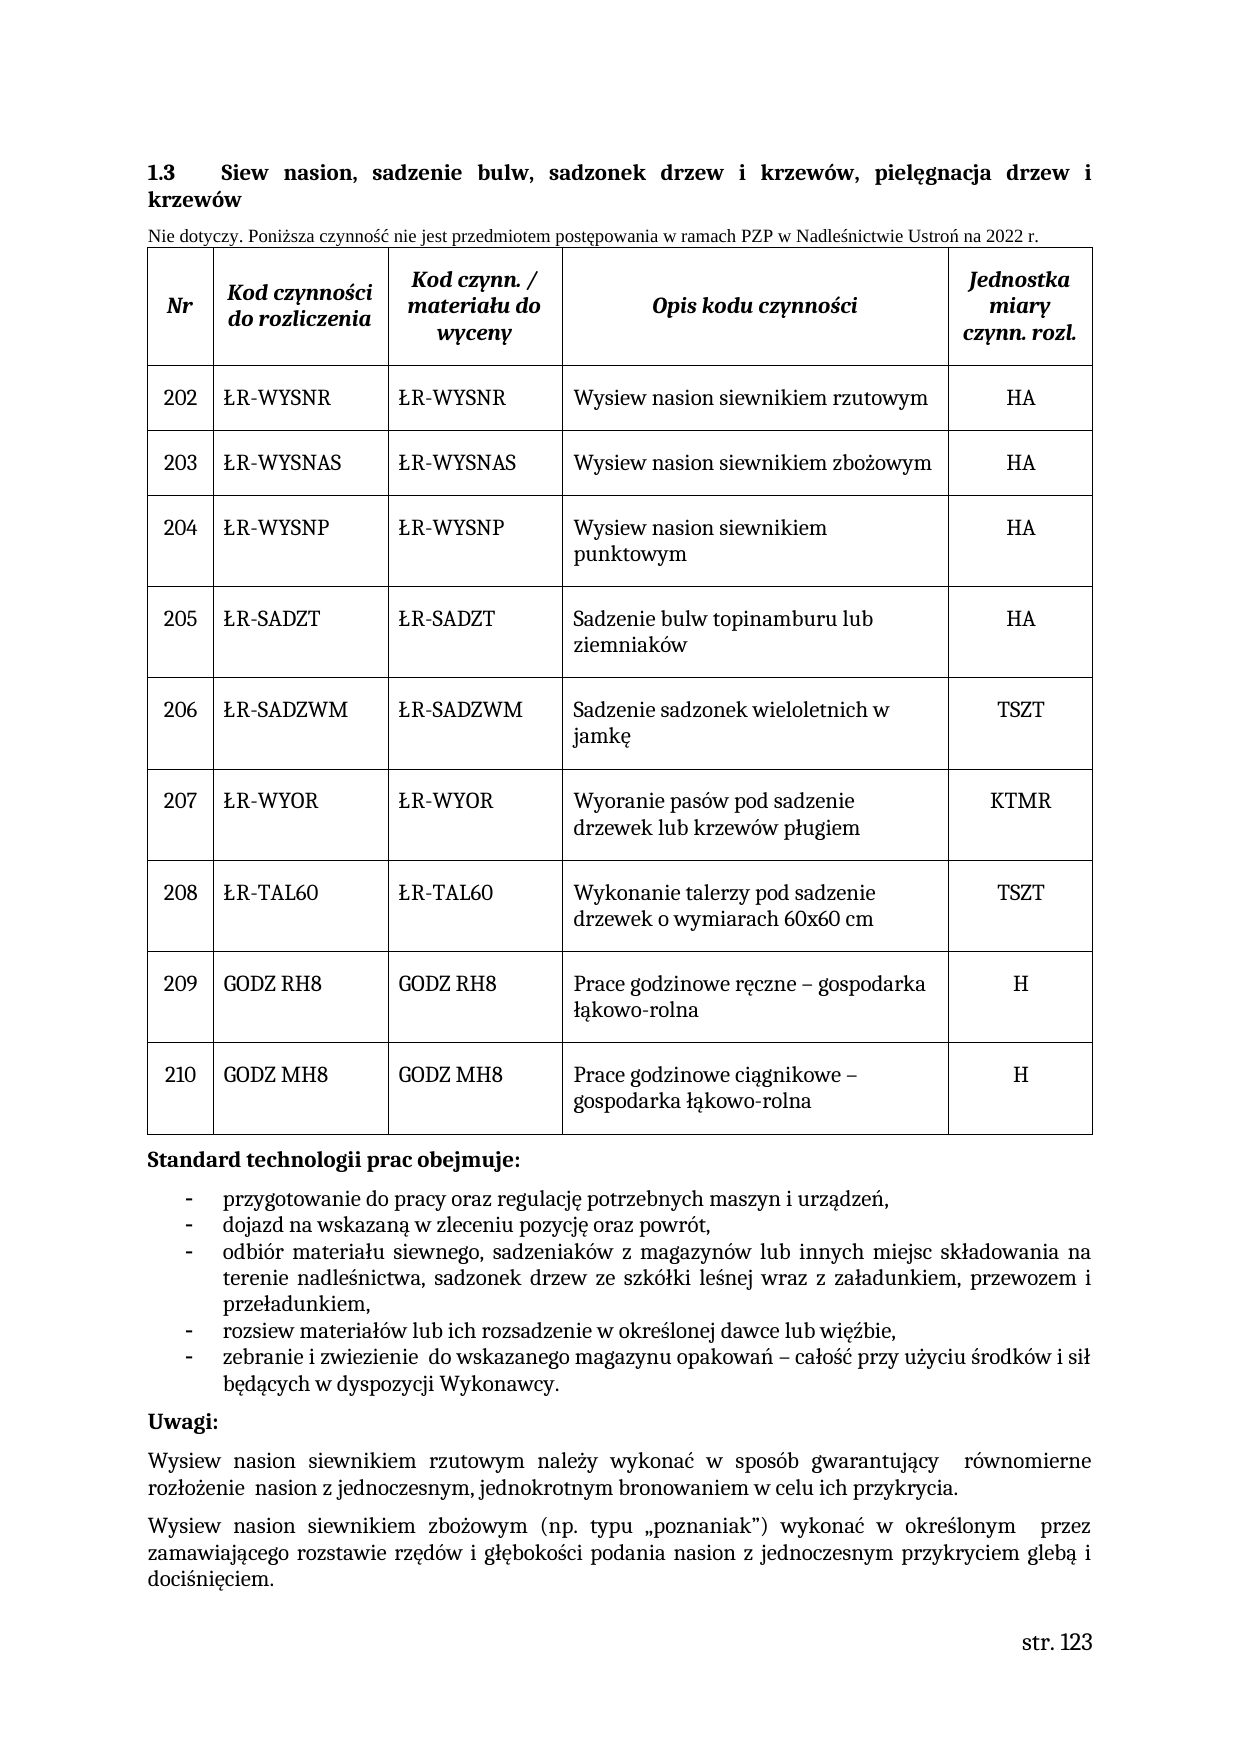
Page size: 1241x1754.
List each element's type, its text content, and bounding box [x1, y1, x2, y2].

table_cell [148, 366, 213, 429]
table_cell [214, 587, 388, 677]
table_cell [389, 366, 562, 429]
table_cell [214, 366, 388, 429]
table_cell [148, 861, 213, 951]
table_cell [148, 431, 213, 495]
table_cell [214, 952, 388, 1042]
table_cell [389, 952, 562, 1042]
list dojazd na wskazaną w zleceniu pozycję oraz powrót, [185, 1212, 1093, 1238]
text Wysiew nasion siewnikiem rzutowym należy wykonać w sposób gwarantujący równomierne rozłożenie nasion z jednoczesnym, jednokrotnym bronowaniem w celu ich przykrycia. [148, 1448, 1093, 1501]
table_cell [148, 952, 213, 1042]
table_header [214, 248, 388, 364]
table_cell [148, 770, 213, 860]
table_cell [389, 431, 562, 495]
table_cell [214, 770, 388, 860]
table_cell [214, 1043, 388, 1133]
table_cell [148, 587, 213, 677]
text Nie dotyczy. Poniższa czynność nie jest przedmiotem postępowania w ramach PZP w Nadleśnictwie Ustroń na 2022 r. [148, 225, 1093, 247]
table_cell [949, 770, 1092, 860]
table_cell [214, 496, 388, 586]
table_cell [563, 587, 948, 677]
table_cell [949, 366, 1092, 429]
list Siew nasion, sadzenie bulw, sadzonek drzew i krzewów, pielęgnacja drzew i krzewów [148, 160, 1093, 213]
text Uwagi: [148, 1409, 1093, 1436]
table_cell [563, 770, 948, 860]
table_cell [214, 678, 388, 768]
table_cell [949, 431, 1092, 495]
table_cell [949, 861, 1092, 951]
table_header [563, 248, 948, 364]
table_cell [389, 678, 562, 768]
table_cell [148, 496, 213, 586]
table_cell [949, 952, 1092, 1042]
list rozsiew materiałów lub ich rozsadzenie w określonej dawce lub więźbie, [185, 1318, 1093, 1344]
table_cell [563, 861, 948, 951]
list odbiór materiału siewnego, sadzeniaków z magazynów lub innych miejsc składowania na terenie nadleśnictwa, sadzonek drzew ze szkółki leśnej wraz z załadunkiem, przewozem i przeładunkiem, [185, 1238, 1093, 1318]
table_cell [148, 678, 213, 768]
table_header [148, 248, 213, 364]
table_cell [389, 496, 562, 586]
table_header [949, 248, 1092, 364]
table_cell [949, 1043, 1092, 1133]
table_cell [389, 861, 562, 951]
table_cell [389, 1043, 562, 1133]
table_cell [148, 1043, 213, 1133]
list przygotowanie do pracy oraz regulację potrzebnych maszyn i urządzeń, [185, 1186, 1093, 1212]
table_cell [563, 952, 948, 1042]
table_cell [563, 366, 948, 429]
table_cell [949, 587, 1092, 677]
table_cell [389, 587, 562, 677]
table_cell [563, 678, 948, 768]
text Wysiew nasion siewnikiem zbożowym (np. typu „poznaniak”) wykonać w określonym przez zamawiającego rozstawie rzędów i głębokości podania nasion z jednoczesnym przykryciem glebą i dociśnięciem. [148, 1513, 1093, 1592]
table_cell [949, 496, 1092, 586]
text Standard technologii prac obejmuje: [148, 1147, 1093, 1173]
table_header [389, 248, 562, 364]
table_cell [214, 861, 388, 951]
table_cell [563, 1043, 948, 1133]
list zebranie i zwiezienie do wskazanego magazynu opakowań – całość przy użyciu środków i sił będących w dyspozycji Wykonawcy. [185, 1344, 1093, 1397]
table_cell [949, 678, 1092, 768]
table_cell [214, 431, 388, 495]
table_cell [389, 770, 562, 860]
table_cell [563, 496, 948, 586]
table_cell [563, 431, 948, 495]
